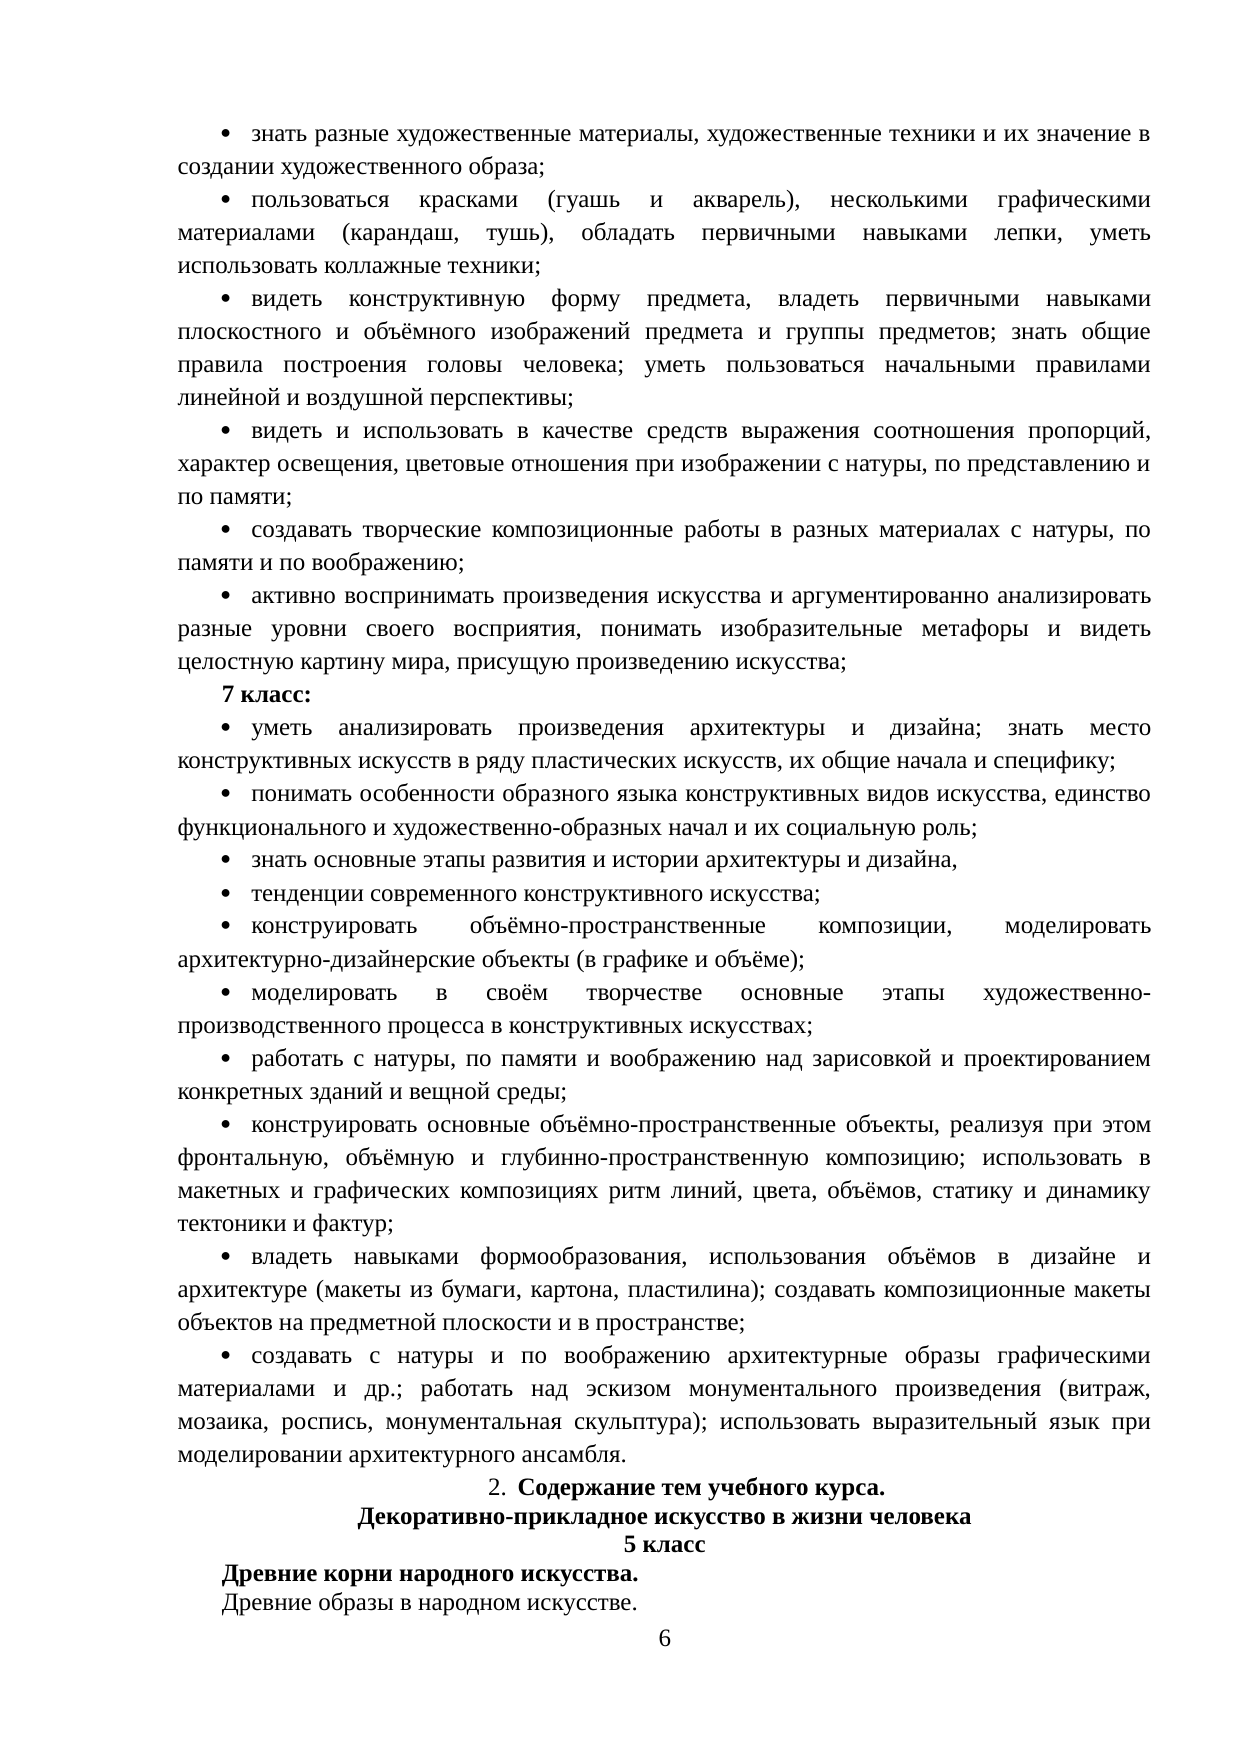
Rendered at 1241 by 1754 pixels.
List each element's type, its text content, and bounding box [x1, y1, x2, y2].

list понимать особенности образного языка конструктивных видов искусства, единство функционального и художественно-образных начал и их социальную роль; [177, 778, 1152, 840]
list создавать творческие композиционные работы в разных материалах с натуры, по памяти и по воображению; [177, 514, 1152, 576]
list уметь анализировать произведения архитектуры и дизайна; знать место конструктивных искусств в ряду пластических искусств, их общие начала и специфику; [177, 712, 1152, 774]
text Древние корни народного искусства. [177, 1558, 1152, 1587]
list активно воспринимать произведения искусства и аргументированно анализировать разные уровни своего восприятия, понимать изобразительные метафоры и видеть целостную картину мира, присущую произведению искусства; [177, 580, 1152, 675]
text Древние образы в народном искусстве. [177, 1587, 1152, 1616]
list конструировать основные объёмно-пространственные объекты, реализуя при этом фронтальную, объёмную и глубинно-пространственную композицию; использовать в макетных и графических композициях ритм линий, цвета, объёмов, статику и динамику тектоники и фактур; [177, 1109, 1152, 1237]
text 5 класс [177, 1529, 1152, 1558]
list моделировать в своём творчестве основные этапы художественно-производственного процесса в конструктивных искусствах; [177, 977, 1152, 1038]
list владеть навыками формообразования, использования объёмов в дизайне и архитектуре (макеты из бумаги, картона, пластилина); создавать композиционные макеты объектов на предметной плоскости и в пространстве; [177, 1241, 1152, 1336]
list Содержание тем учебного курса. [177, 1472, 1152, 1501]
list конструировать объёмно-пространственные композиции, моделировать архитектурно-дизайнерские объекты (в графике и объёме); [177, 911, 1152, 972]
text Декоративно-прикладное искусство в жизни человека [177, 1501, 1152, 1529]
list пользоваться красками (гуашь и акварель), несколькими графическими материалами (карандаш, тушь), обладать первичными навыками лепки, уметь использовать коллажные техники; [177, 184, 1152, 279]
list видеть конструктивную форму предмета, владеть первичными навыками плоскостного и объёмного изображений предмета и группы предметов; знать общие правила построения головы человека; уметь пользоваться начальными правилами линейной и воздушной перспективы; [177, 283, 1152, 411]
list создавать с натуры и по воображению архитектурные образы графическими материалами и др.; работать над эскизом монументального произведения (витраж, мозаика, роспись, монументальная скульптура); использовать выразительный язык при моделировании архитектурного ансамбля. [177, 1340, 1152, 1468]
list тенденции современного конструктивного искусства; [177, 878, 1152, 906]
list знать разные художественные материалы, художественные техники и их значение в создании художественного образа; [177, 118, 1152, 180]
list видеть и использовать в качестве средств выражения соотношения пропорций, характер освещения, цветовые отношения при изображении с натуры, по представлению и по памяти; [177, 415, 1152, 510]
list работать с натуры, по памяти и воображению над зарисовкой и проектированием конкретных зданий и вещной среды; [177, 1043, 1152, 1104]
list знать основные этапы развития и истории архитектуры и дизайна, [177, 844, 1152, 873]
text 7 класс: [177, 679, 1152, 708]
